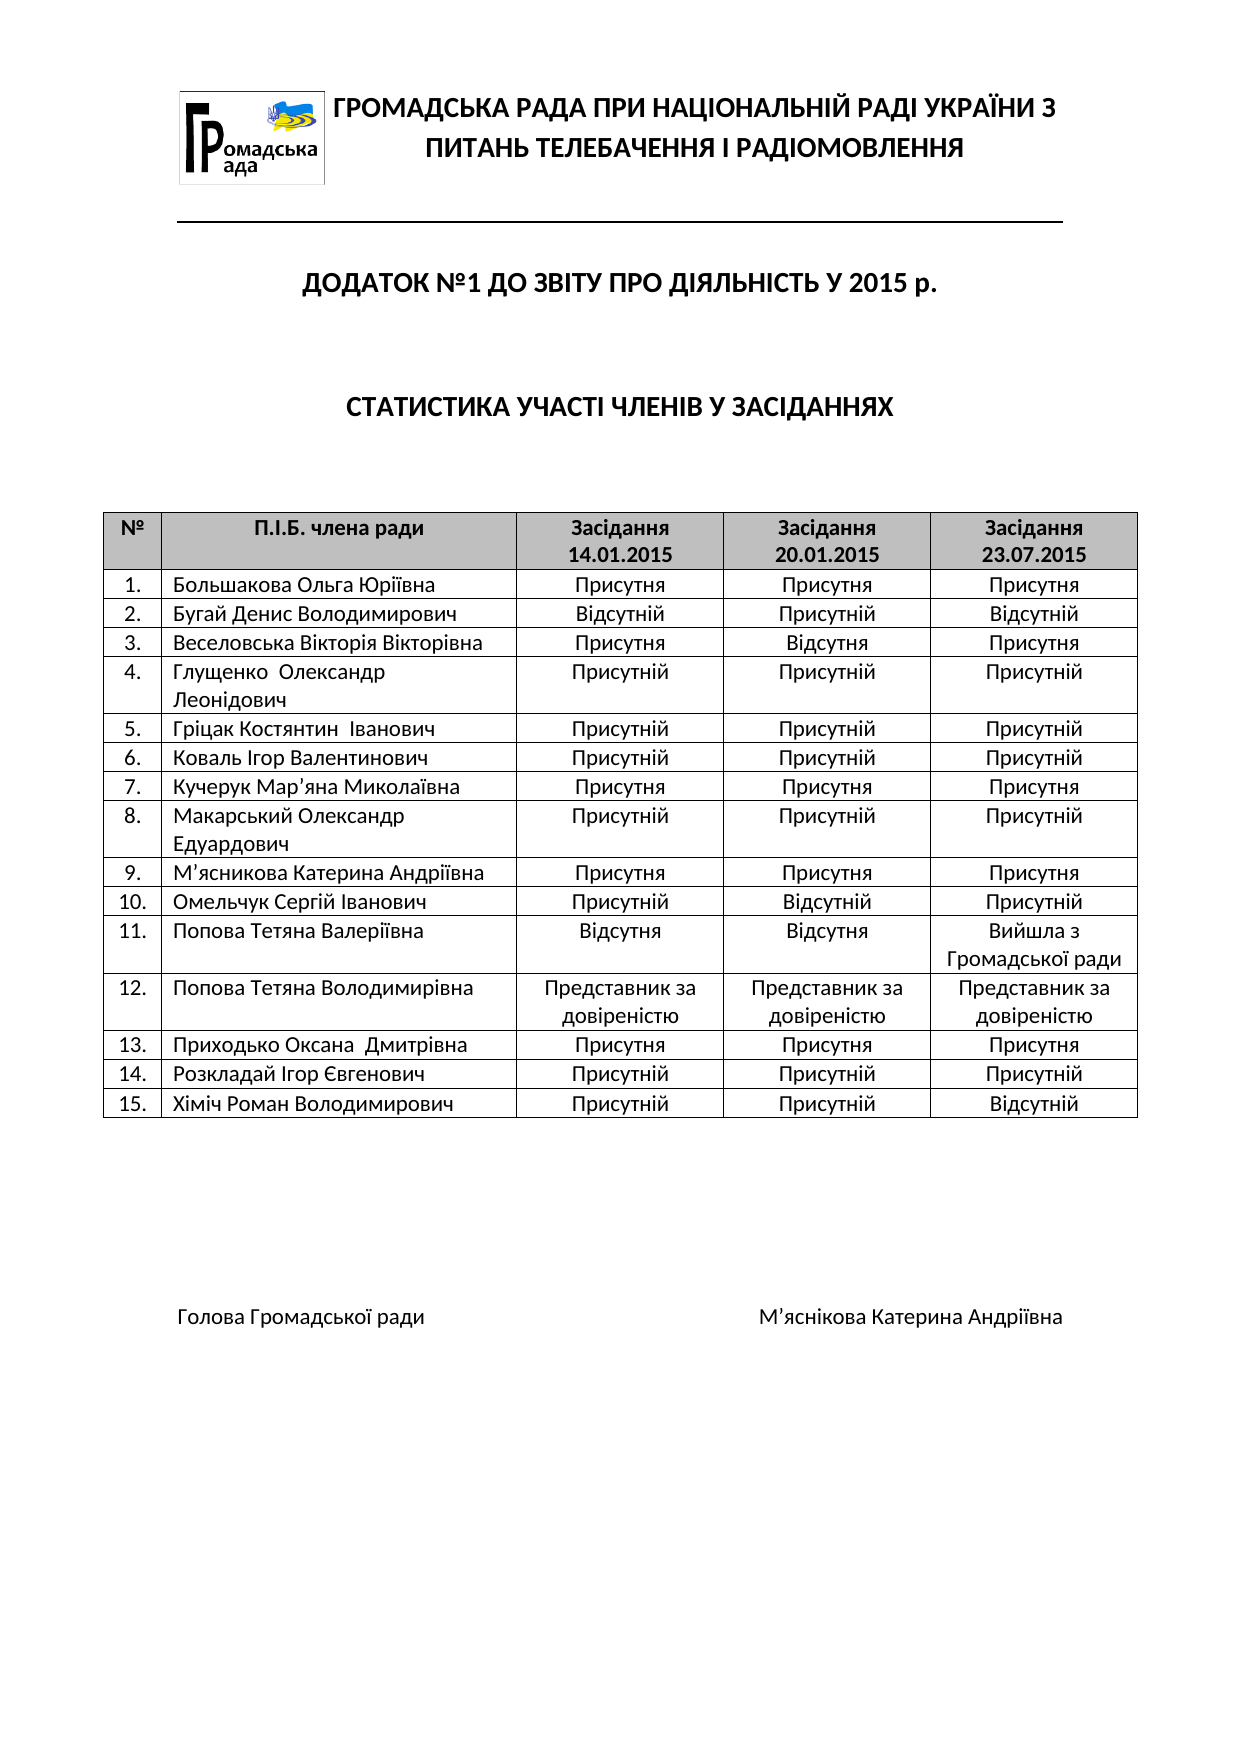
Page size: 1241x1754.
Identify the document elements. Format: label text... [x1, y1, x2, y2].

table_cell Присутній [517, 657, 723, 713]
table_cell Большакова Ольга Юріївна [162, 570, 516, 598]
table_cell Присутній [724, 1060, 930, 1088]
table_cell Представник за довіреністю [517, 974, 723, 1029]
table_cell Відсутній [931, 599, 1137, 627]
table_cell Макарський Олександр Едуардович [162, 801, 516, 857]
table_cell Присутня [517, 570, 723, 598]
table_cell Вийшла з Громадської ради [931, 916, 1137, 972]
table_cell Представник за довіреністю [724, 974, 930, 1029]
picture [177, 88, 327, 187]
table_header Засідання 23.07.2015 [931, 513, 1137, 569]
table_cell Глущенко Олександр Леонідович [162, 657, 516, 713]
table_cell 11. [104, 916, 161, 972]
table_cell 7. [104, 772, 161, 800]
table_cell 12. [104, 974, 161, 1029]
table_cell Присутній [724, 599, 930, 627]
table_cell Гріцак Костянтин Іванович [162, 714, 516, 742]
table_cell Присутня [931, 1031, 1137, 1058]
table_cell 3. [104, 628, 161, 656]
table_cell 15. [104, 1089, 161, 1117]
table_header Голова Громадської ради [166, 1277, 621, 1354]
table_cell Попова Тетяна Валеріївна [162, 916, 516, 972]
table_cell Відсутній [724, 887, 930, 915]
table_cell Розкладай Ігор Євгенович [162, 1060, 516, 1088]
table_cell Попова Тетяна Володимирівна [162, 974, 516, 1029]
table_cell Присутня [931, 772, 1137, 800]
table_cell Присутня [724, 772, 930, 800]
table_cell Присутній [724, 657, 930, 713]
table_cell Веселовська Вікторія Вікторівна [162, 628, 516, 656]
table_header П.І.Б. члена ради [162, 513, 516, 569]
table_cell 13. [104, 1031, 161, 1058]
table_cell 10. [104, 887, 161, 915]
table_cell Присутній [931, 743, 1137, 771]
table_cell Хіміч Роман Володимирович [162, 1089, 516, 1117]
table_header М’яснікова Катерина Андріївна [621, 1277, 1074, 1354]
table_cell Присутній [517, 1060, 723, 1088]
table_cell Присутній [931, 657, 1137, 713]
text ГРОМАДСЬКА РАДА ПРИ НАЦІОНАЛЬНІЙ РАДІ УКРАЇНИ З ПИТАНЬ ТЕЛЕБАЧЕННЯ І РАДІОМОВЛЕННЯ [327, 89, 1063, 165]
text ДОДАТОК №1 ДО ЗВІТУ ПРО ДІЯЛЬНІСТЬ У 2015 р. [177, 264, 1063, 300]
table_cell Присутня [931, 570, 1137, 598]
table_cell Представник за довіреністю [931, 974, 1137, 1029]
table_cell 6. [104, 743, 161, 771]
table_cell Присутній [724, 801, 930, 857]
table_cell Присутній [517, 801, 723, 857]
table_cell Відсутня [517, 916, 723, 972]
table_cell Присутній [724, 1089, 930, 1117]
table_cell Бугай Денис Володимирович [162, 599, 516, 627]
table_cell Присутня [931, 628, 1137, 656]
table_cell Відсутня [724, 916, 930, 972]
table_cell Відсутній [517, 599, 723, 627]
table_cell Відсутня [724, 628, 930, 656]
table_cell Присутня [517, 628, 723, 656]
table_cell Коваль Ігор Валентинович [162, 743, 516, 771]
table_cell Присутній [724, 714, 930, 742]
table_cell Присутній [517, 714, 723, 742]
table_header № [104, 513, 161, 569]
table_cell 8. [104, 801, 161, 857]
table_cell Присутній [931, 801, 1137, 857]
table_cell 2. [104, 599, 161, 627]
table_cell Присутня [724, 858, 930, 886]
table_cell 14. [104, 1060, 161, 1088]
table_cell Присутня [724, 1031, 930, 1058]
table_cell М’ясникова Катерина Андріївна [162, 858, 516, 886]
table_cell 9. [104, 858, 161, 886]
table_cell Кучерук Мар’яна Миколаївна [162, 772, 516, 800]
table_cell Присутня [517, 772, 723, 800]
table_cell Присутній [517, 743, 723, 771]
table_header Засідання 14.01.2015 [517, 513, 723, 569]
table_cell Приходько Оксана Дмитрівна [162, 1031, 516, 1058]
table_cell 5. [104, 714, 161, 742]
table_cell Омельчук Сергій Іванович [162, 887, 516, 915]
table_header Засідання 20.01.2015 [724, 513, 930, 569]
table_cell Присутня [517, 1031, 723, 1058]
table_cell Присутній [517, 887, 723, 915]
table_cell Відсутній [931, 1089, 1137, 1117]
table_cell Присутня [931, 858, 1137, 886]
text СТАТИСТИКА УЧАСТІ ЧЛЕНІВ У ЗАСІДАННЯХ [177, 388, 1063, 424]
table_cell Присутній [931, 1060, 1137, 1088]
table_cell Присутня [724, 570, 930, 598]
table_cell Присутній [931, 887, 1137, 915]
table_cell Присутній [517, 1089, 723, 1117]
table_cell 1. [104, 570, 161, 598]
table_cell Присутній [724, 743, 930, 771]
table_cell Присутня [517, 858, 723, 886]
table_cell Присутній [931, 714, 1137, 742]
table_cell 4. [104, 657, 161, 713]
